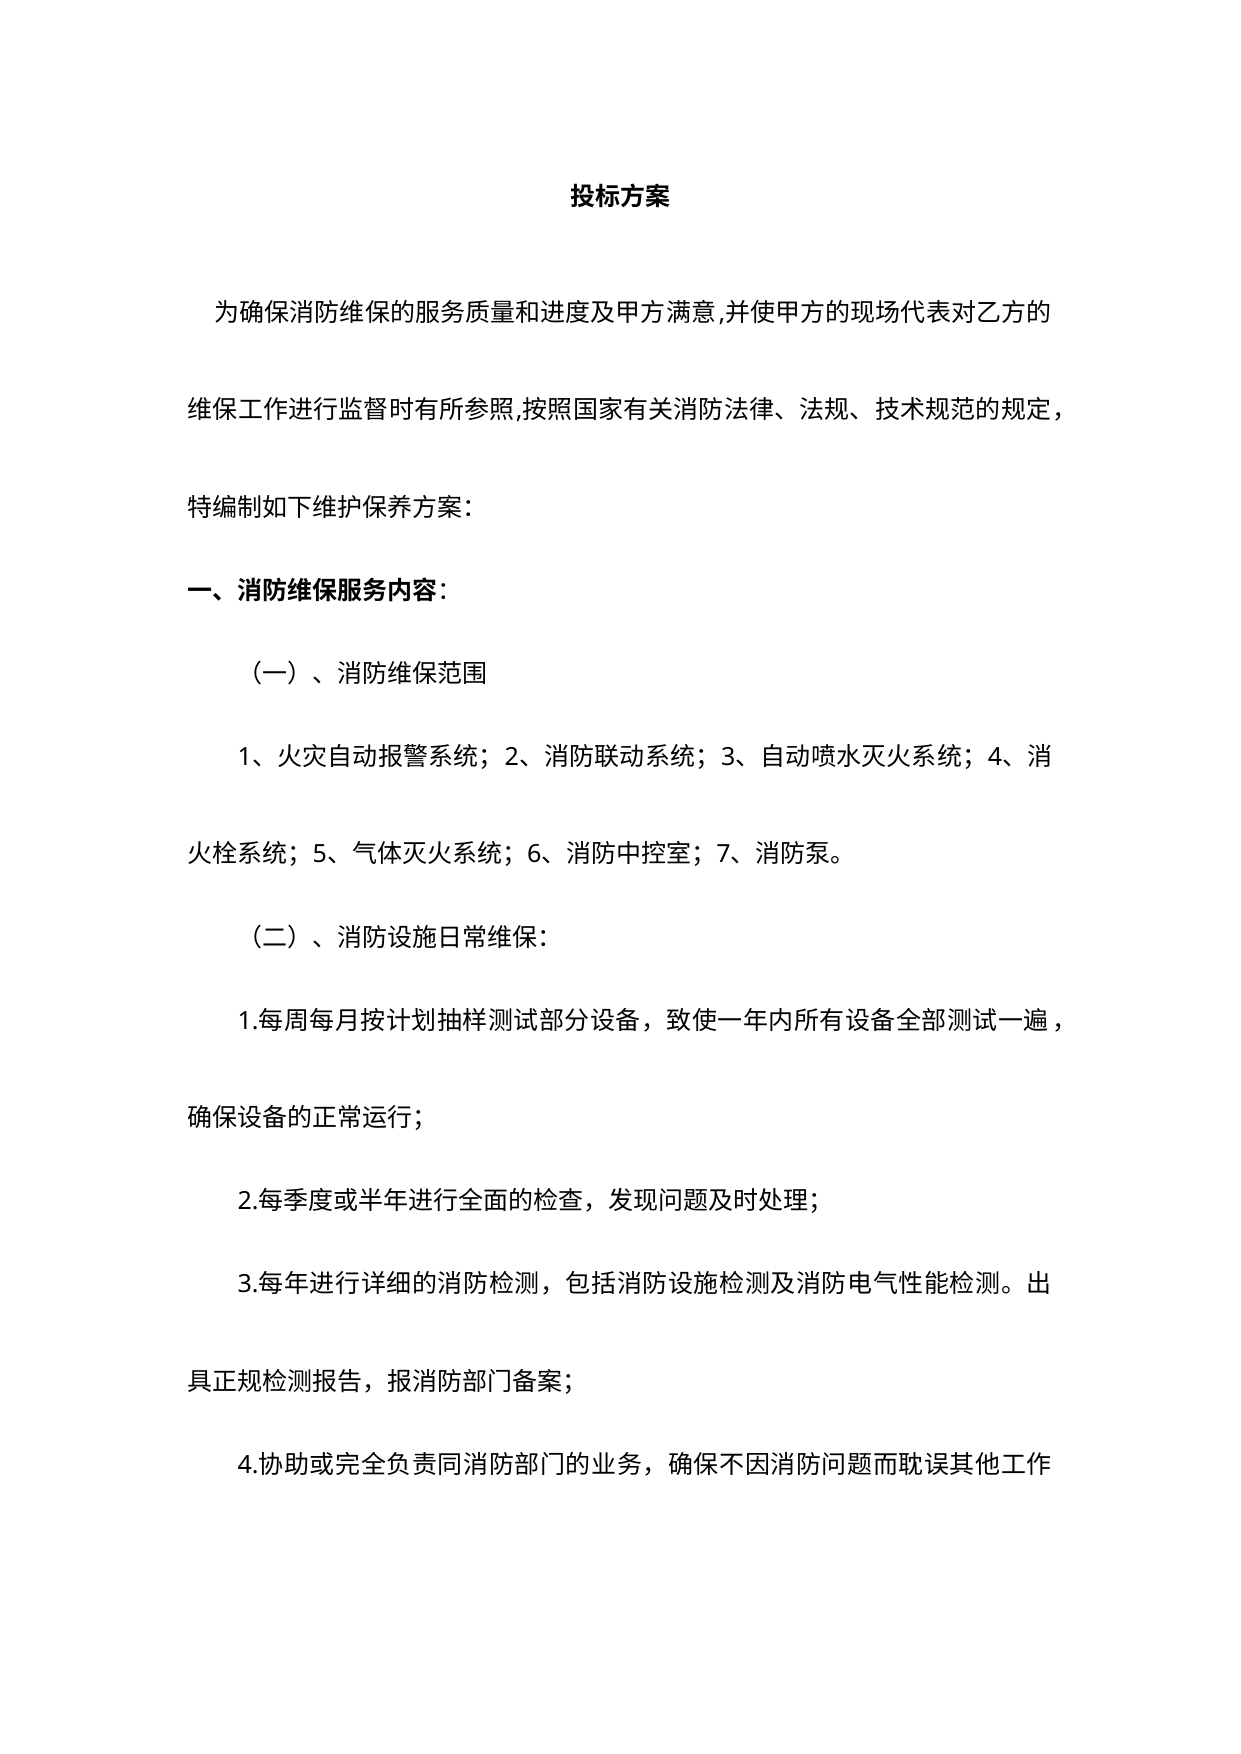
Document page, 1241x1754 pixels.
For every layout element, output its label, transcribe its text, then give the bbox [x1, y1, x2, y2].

subtitle 投标方案 [187, 162, 1053, 227]
text 一、消防维保服务内容： [187, 556, 1053, 621]
list 每年进行详细的消防检测，包括消防设施检测及消防电气性能检测。出具正规检测报告，报消防部门备案； [187, 1249, 1053, 1412]
text 1、火灾自动报警系统；2、消防联动系统；3、自动喷水灭火系统；4、消火栓系统；5、气体灭火系统；6、消防中控室；7、消防泵。 [187, 722, 1053, 884]
text （二）、消防设施日常维保： [187, 903, 1053, 968]
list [187, 1430, 1053, 1495]
list 每周每月按计划抽样测试部分设备，致使一年内所有设备全部测试一遍，确保设备的正常运行； [187, 986, 1053, 1148]
list 每季度或半年进行全面的检查，发现问题及时处理； [187, 1166, 1053, 1231]
text 为确保消防维保的服务质量和进度及甲方满意,并使甲方的现场代表对乙方的维保工作进行监督时有所参照,按照国家有关消防法律、法规、技术规范的规定，特编制如下维护保养方案： [187, 278, 1053, 538]
text （一）、消防维保范围 [187, 639, 1053, 704]
